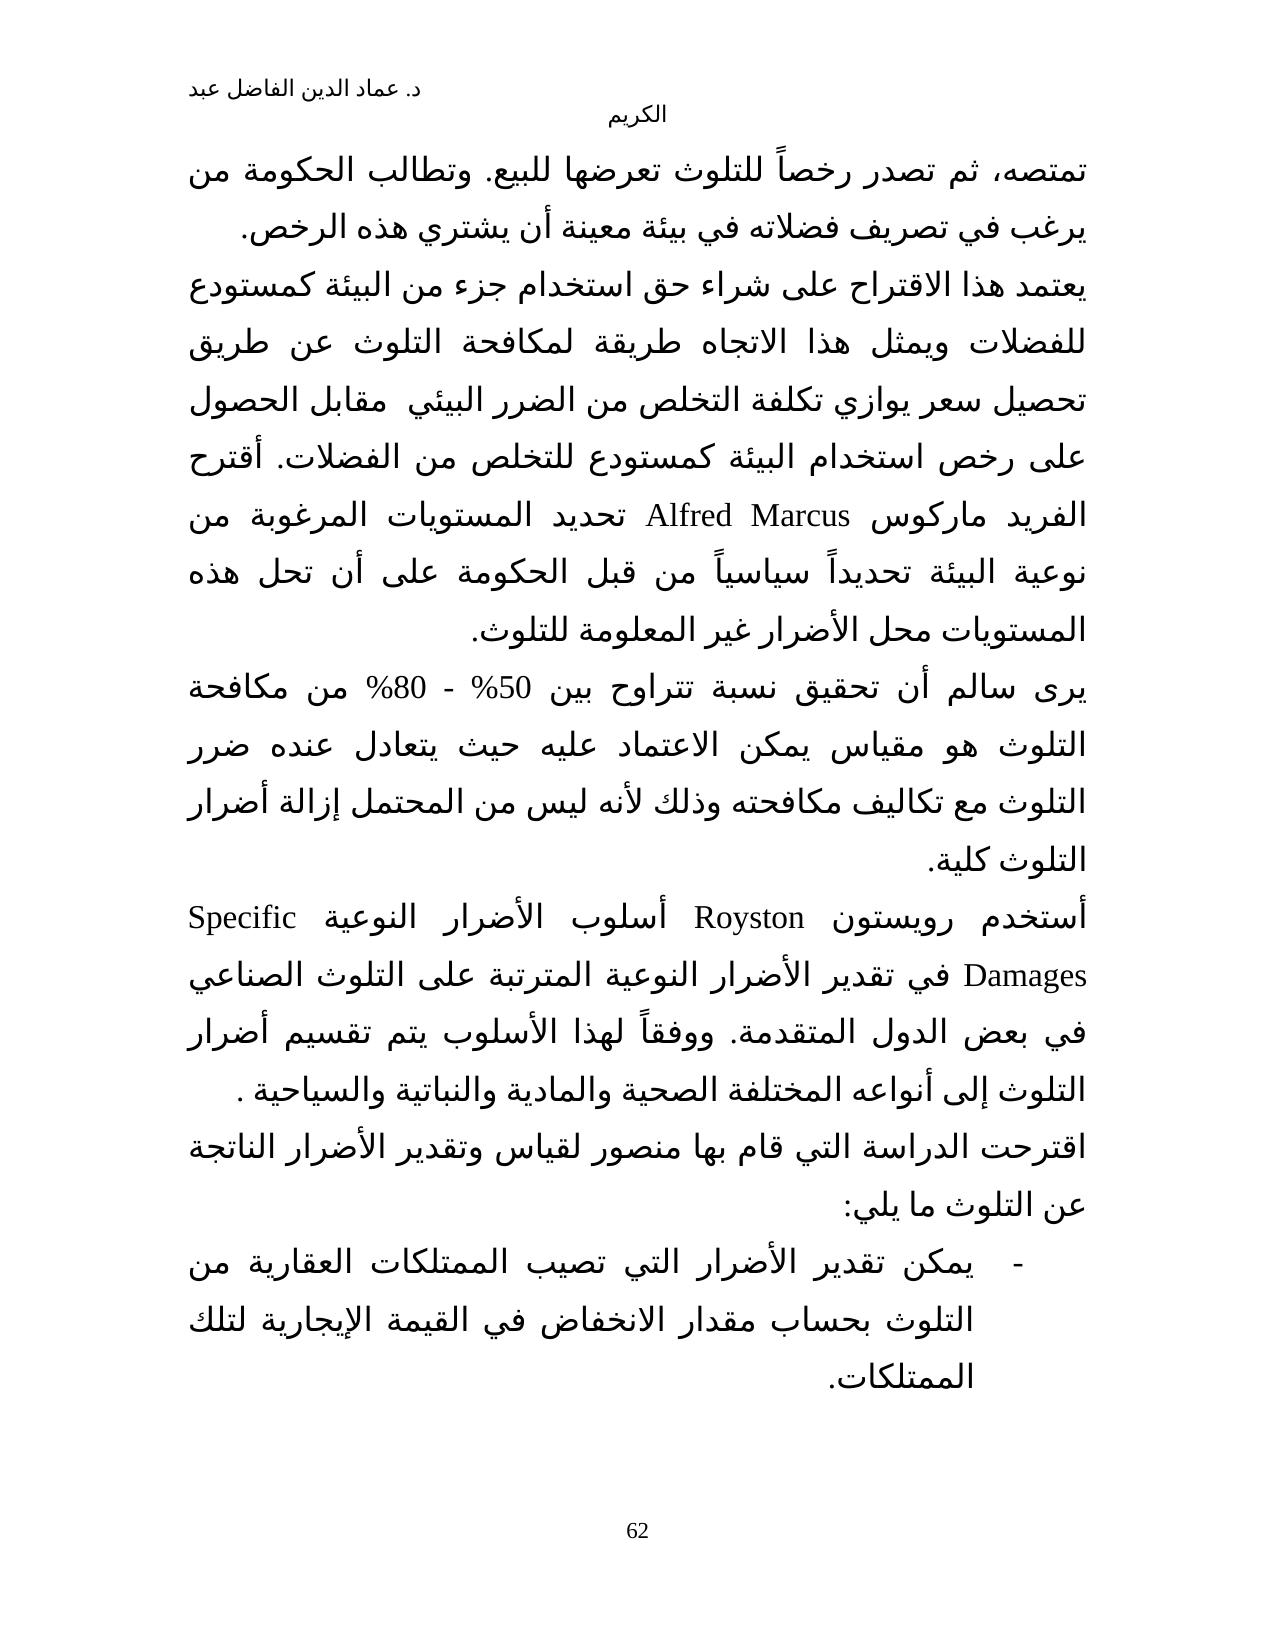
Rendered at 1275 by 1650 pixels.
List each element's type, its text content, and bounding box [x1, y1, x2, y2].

text يعتمد هذا الاقتراح على شراء حق استخدام جزء من البيئة كمستودع للفضلات ويمثل هذا الاتجاه طريقة لمكافحة التلوث عن طريق تحصيل سعر يوازي تكلفة التخلص من الضرر البيئي مقابل الحصول على رخص استخدام البيئة كمستودع للتخلص من الفضلات. أقترح الفريد ماركوس Alfred Marcus تحديد المستويات المرغوبة من نوعية البيئة تحديداً سياسياً من قبل الحكومة على أن تحل هذه المستويات محل الأضرار غير المعلومة للتلوث. [187, 265, 1087, 648]
list يمكن تقدير الأضرار التي تصيب الممتلكات العقارية من التلوث بحساب مقدار الانخفاض في القيمة الإيجارية لتلك الممتلكات. [187, 1242, 1012, 1396]
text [187, 150, 1087, 246]
text أستخدم رويستون Royston أسلوب الأضرار النوعية Specific Damages في تقدير الأضرار النوعية المترتبة على التلوث الصناعي في بعض الدول المتقدمة. ووفقاً لهذا الأسلوب يتم تقسيم أضرار التلوث إلى أنواعه المختلفة الصحية والمادية والنباتية والسياحية . [187, 897, 1087, 1108]
text اقترحت الدراسة التي قام بها منصور لقياس وتقدير الأضرار الناتجة عن التلوث ما يلي: [187, 1127, 1087, 1223]
text يرى سالم أن تحقيق نسبة تتراوح بين 50% - 80% من مكافحة التلوث هو مقياس يمكن الاعتماد عليه حيث يتعادل عنده ضرر التلوث مع تكاليف مكافحته وذلك لأنه ليس من المحتمل إزالة أضرار التلوث كلية. [187, 667, 1087, 878]
